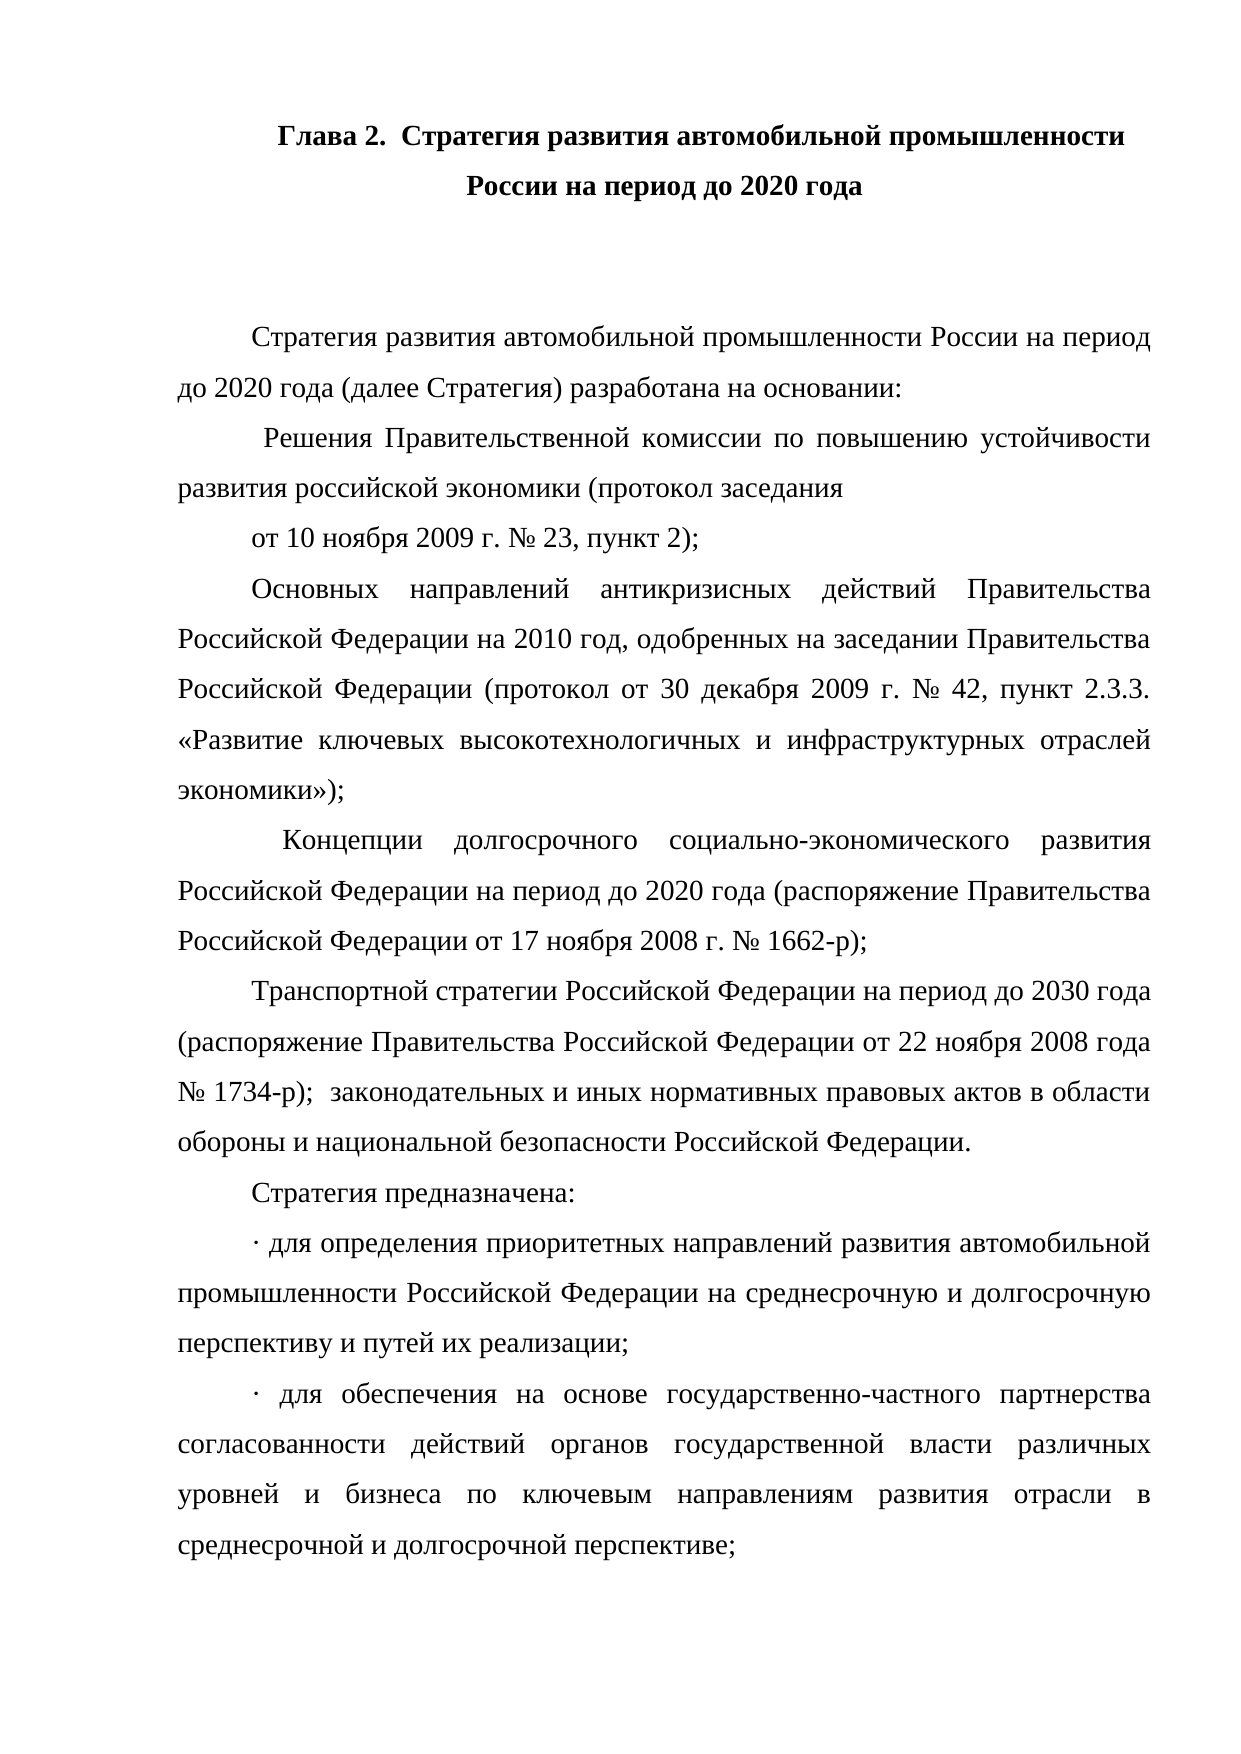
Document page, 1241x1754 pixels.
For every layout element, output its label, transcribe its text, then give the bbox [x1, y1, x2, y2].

text Основных направлений антикризисных действий Правительства Российской Федерации на 2010 год, одобренных на заседании Правительства Российской Федерации (протокол от 30 декабря . № 42, пункт 2.3.3. «Развитие ключевых высокотехнологичных и инфраструктурных отраслей экономики»); [177, 571, 1152, 806]
text Стратегия предназначена: [177, 1175, 1152, 1208]
text Концепции долгосрочного социально-экономического развития Российской Федерации на период до 2020 года (распоряжение Правительства Российской Федерации от 17 ноября . № 1662-р); [177, 822, 1152, 957]
text · для определения приоритетных направлений развития автомобильной промышленности Российской Федерации на среднесрочную и долгосрочную перспективу и путей их реализации; [177, 1225, 1152, 1359]
text Стратегия развития автомобильной промышленности России на период до 2020 года (далее Стратегия) разработана на основании: [177, 319, 1152, 403]
text Транспортной стратегии Российской Федерации на период до 2030 года (распоряжение Правительства Российской Федерации от 22 ноября 2008 года № 1734-р); законодательных и иных нормативных правовых актов в области обороны и национальной безопасности Российской Федерации. [177, 973, 1152, 1158]
text Глава 2. Стратегия развития автомобильной промышленности России на период до 2020 года [177, 118, 1152, 202]
text · для обеспечения на основе государственно-частного партнерства согласованности действий органов государственной власти различных уровней и бизнеса по ключевым направлениям развития отрасли в среднесрочной и долгосрочной перспективе; [177, 1376, 1152, 1560]
text Решения Правительственной комиссии по повышению устойчивости развития российской экономики (протокол заседания [177, 420, 1152, 504]
text от 10 ноября . № 23, пункт 2); [177, 521, 1152, 554]
